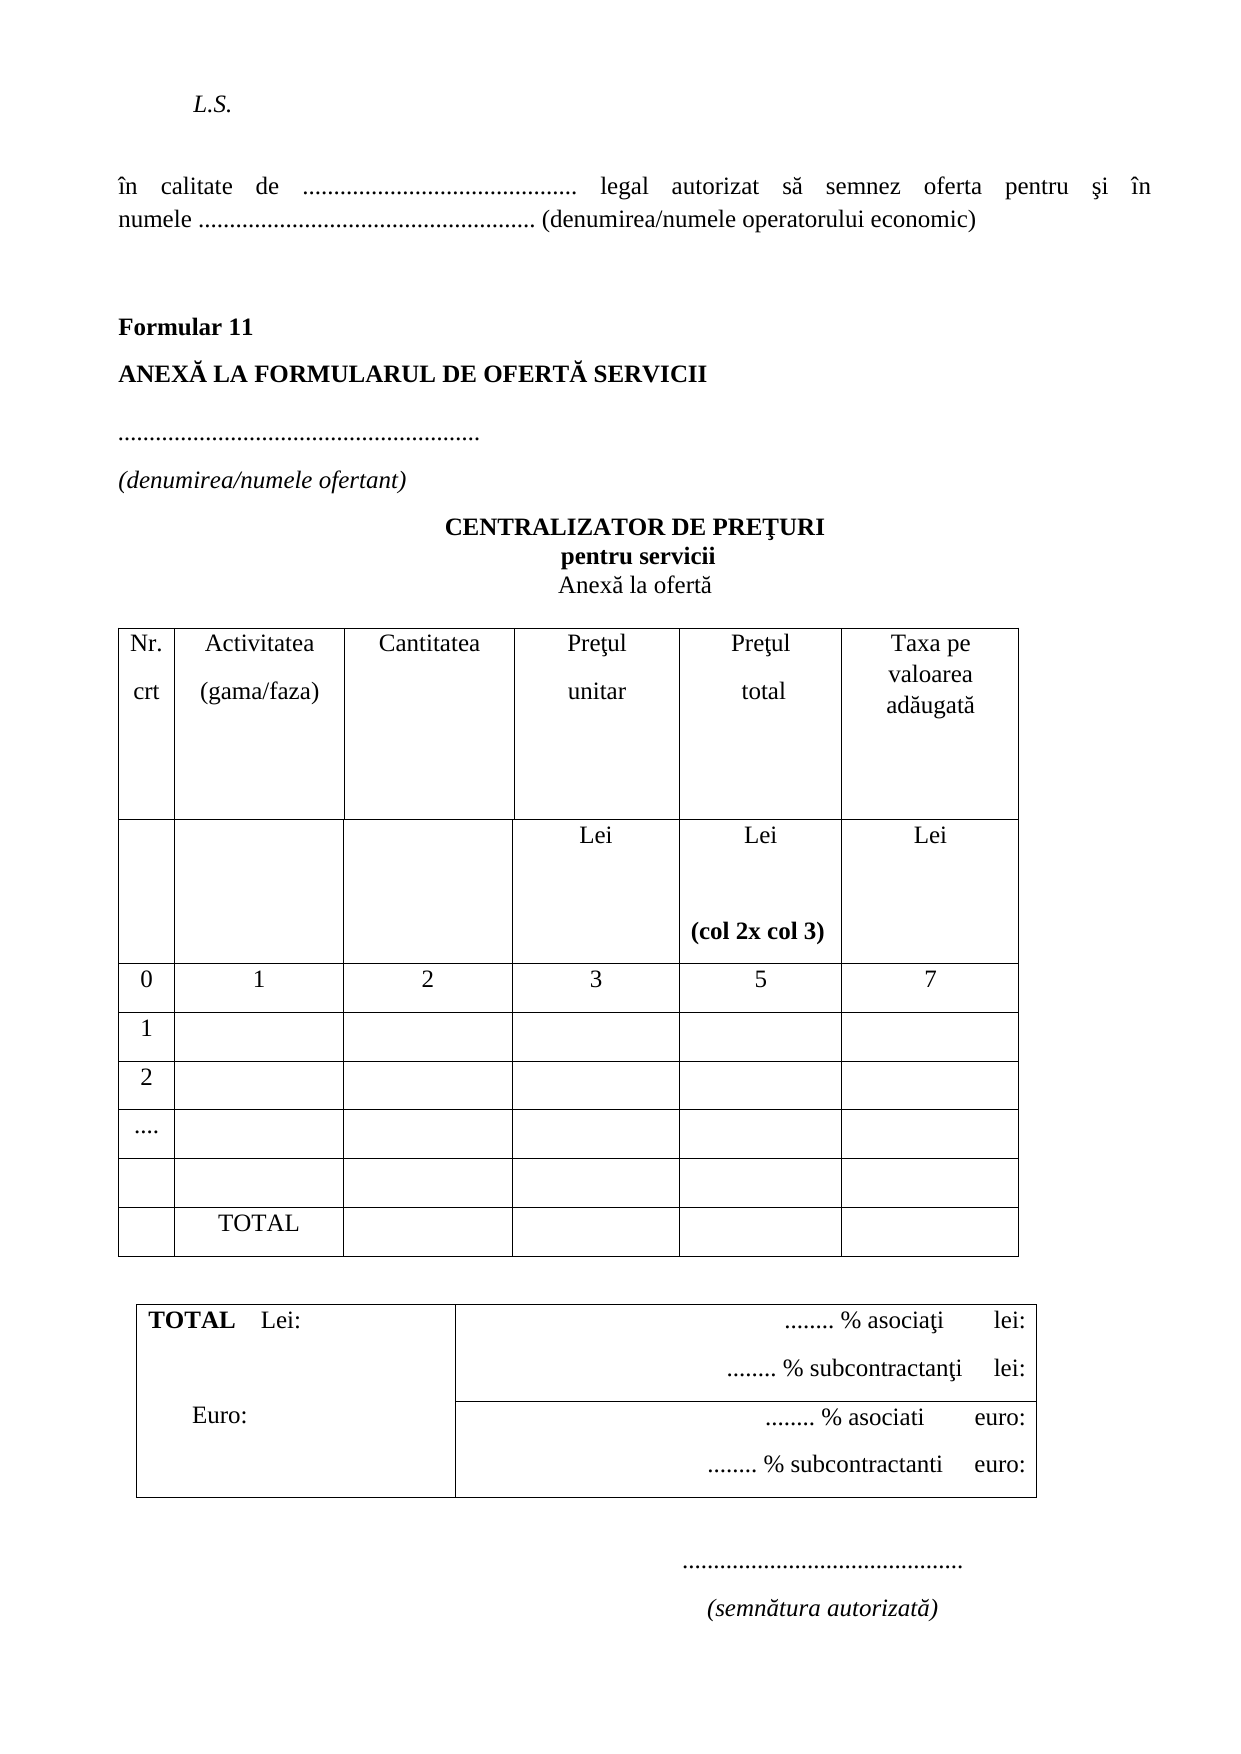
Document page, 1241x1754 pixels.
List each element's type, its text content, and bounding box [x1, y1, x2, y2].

table_header TOTAL Lei: Euro: [137, 1305, 455, 1497]
table_cell Lei (col 2x col 3) [680, 820, 841, 963]
table_cell [175, 1159, 343, 1207]
table_cell [344, 1062, 512, 1109]
text Formular 11 [118, 312, 1152, 341]
table_cell [680, 1110, 841, 1158]
table_cell [344, 1208, 512, 1256]
table_cell 2 [344, 964, 512, 1012]
text L.S. [118, 89, 1152, 117]
table_cell [842, 1013, 1018, 1061]
table_cell [513, 1013, 679, 1061]
table_cell [842, 1062, 1018, 1109]
table_header Taxa pe valoarea adăugată [842, 629, 1018, 819]
table_cell [344, 1110, 512, 1158]
table_cell TOTAL [175, 1208, 343, 1256]
table_header Preţul unitar [515, 629, 679, 819]
table_header Cantitatea [345, 629, 514, 819]
table_cell 7 [842, 964, 1018, 1012]
table_cell 1 [119, 1013, 174, 1061]
table_cell [513, 1208, 679, 1256]
text pentru servicii [118, 541, 1152, 570]
text (denumirea/numele ofertant) [118, 465, 1152, 493]
table_cell Lei [842, 820, 1018, 963]
text ............................................. [418, 1546, 1152, 1574]
table_cell [842, 1110, 1018, 1158]
table_cell [680, 1159, 841, 1207]
table_header Activitatea (gama/faza) [175, 629, 344, 819]
table_cell 5 [680, 964, 841, 1012]
table_cell ........ % asociati euro: ........ % subcontractanti euro: [456, 1402, 1036, 1497]
table_cell 1 [175, 964, 343, 1012]
table_cell [119, 1159, 174, 1207]
table_cell [344, 1159, 512, 1207]
text (semnătura autorizată) [418, 1593, 1152, 1622]
table_cell .... [119, 1110, 174, 1158]
table_cell [175, 1110, 343, 1158]
table_cell 0 [119, 964, 174, 1012]
table_header Preţul total [680, 629, 841, 819]
text .......................................................... [118, 417, 1152, 446]
text Anexă la ofertă [118, 570, 1152, 599]
table_cell [513, 1110, 679, 1158]
table_cell 2 [119, 1062, 174, 1109]
table_cell [680, 1013, 841, 1061]
table_cell [175, 820, 343, 963]
table_cell [513, 1159, 679, 1207]
table_cell [680, 1062, 841, 1109]
table_cell [175, 1062, 343, 1109]
table_cell Lei [513, 820, 679, 963]
table_cell [842, 1159, 1018, 1207]
text ANEXĂ LA FORMULARUL DE OFERTĂ SERVICII [118, 359, 1152, 388]
table_header Nr. crt [119, 629, 174, 819]
table_cell [513, 1062, 679, 1109]
table_cell [842, 1208, 1018, 1256]
table_cell 3 [513, 964, 679, 1012]
table_cell [119, 820, 174, 963]
table_header ........ % asociaţi lei: ........ % subcontractanţi lei: [456, 1305, 1036, 1401]
table_cell [119, 1208, 174, 1256]
table_cell [175, 1013, 343, 1061]
text în calitate de ............................................ legal autorizat să semnez oferta pentru şi în numele ...................................................... (denumirea/numele operatorului economic) [118, 171, 1152, 233]
table_cell [344, 1013, 512, 1061]
text CENTRALIZATOR DE PREŢURI [118, 512, 1152, 541]
table_cell [344, 820, 512, 963]
table_cell [680, 1208, 841, 1256]
